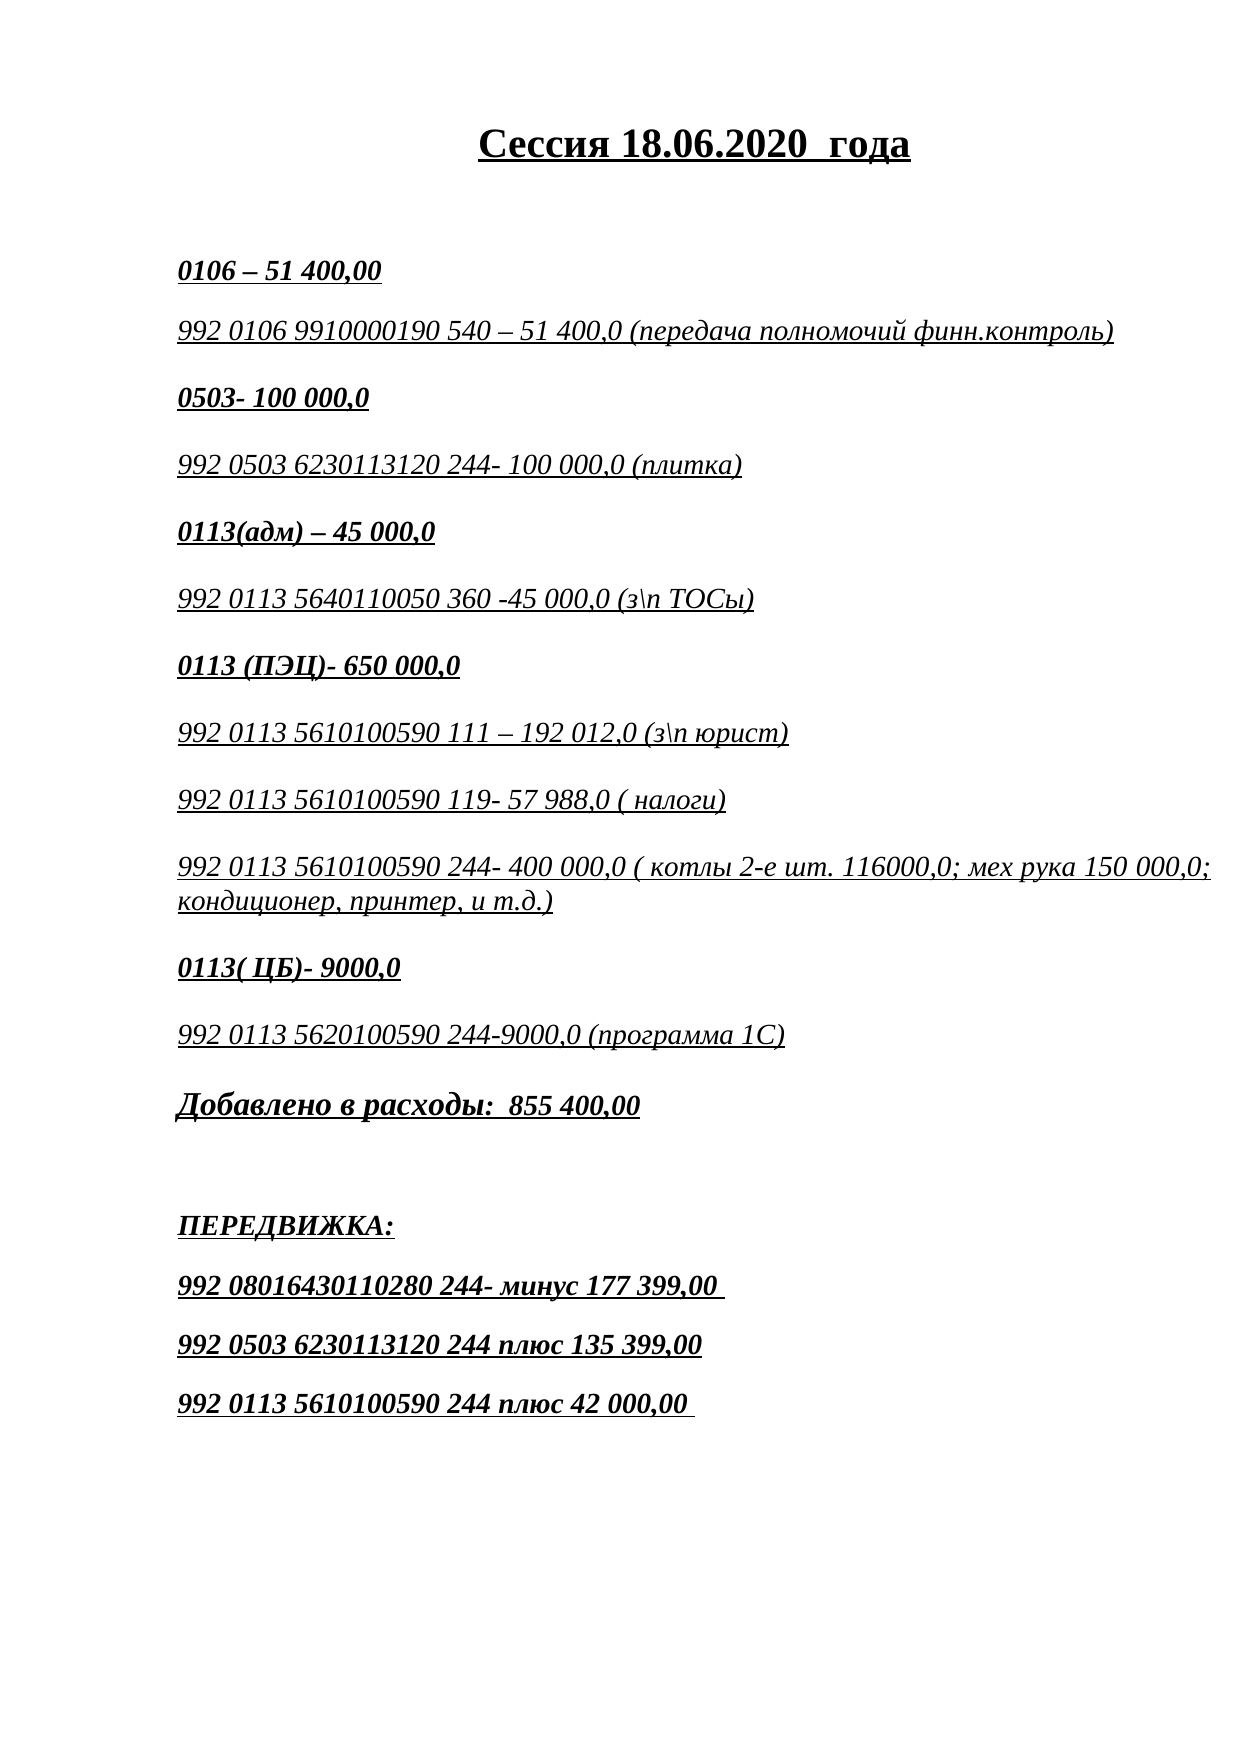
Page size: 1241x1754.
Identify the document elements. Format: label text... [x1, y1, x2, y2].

text 992 0113 5610100590 244 плюс 42 000,00 [177, 1387, 1211, 1420]
text 992 08016430110280 244- минус 177 399,00 [177, 1268, 1211, 1301]
text 0503- 100 000,0 [177, 380, 1211, 413]
text 992 0113 5610100590 119- 57 988,0 ( налоги) [177, 782, 1211, 816]
text 0113( ЦБ)- 9000,0 [177, 950, 1211, 984]
text Добавлено в расходы: 855 400,00 [177, 1084, 1211, 1123]
text 992 0503 6230113120 244 плюс 135 399,00 [177, 1327, 1211, 1361]
text 0113 (ПЭЦ)- 650 000,0 [177, 648, 1211, 682]
text 992 0113 5640110050 360 -45 000,0 (з\п ТОСы) [177, 581, 1211, 615]
text 992 0113 5610100590 111 – 192 012,0 (з\п юрист) [177, 715, 1211, 749]
text 992 0113 5610100590 244- 400 000,0 ( котлы 2-е шт. 116000,0; мех рука 150 000,0; кондиционер, принтер, и т.д.) [177, 849, 1211, 879]
text 0106 – 51 400,00 [177, 253, 1211, 287]
text 992 0113 5610100590 244- 400 000,0 ( котлы 2-е шт. 116000,0; мех рука 150 000,0; кондиционер, принтер, и т.д.) [177, 880, 1211, 917]
text 0113(адм) – 45 000,0 [177, 514, 1211, 548]
text 992 0106 9910000190 540 – 51 400,0 (передача полномочий финн.контроль) [177, 313, 1211, 346]
text Сессия 18.06.2020 года [177, 118, 1211, 166]
text 992 0503 6230113120 244- 100 000,0 (плитка) [177, 447, 1211, 481]
text 992 0113 5620100590 244-9000,0 (программа 1С) [177, 1017, 1211, 1051]
text ПЕРЕДВИЖКА: [177, 1208, 1211, 1242]
